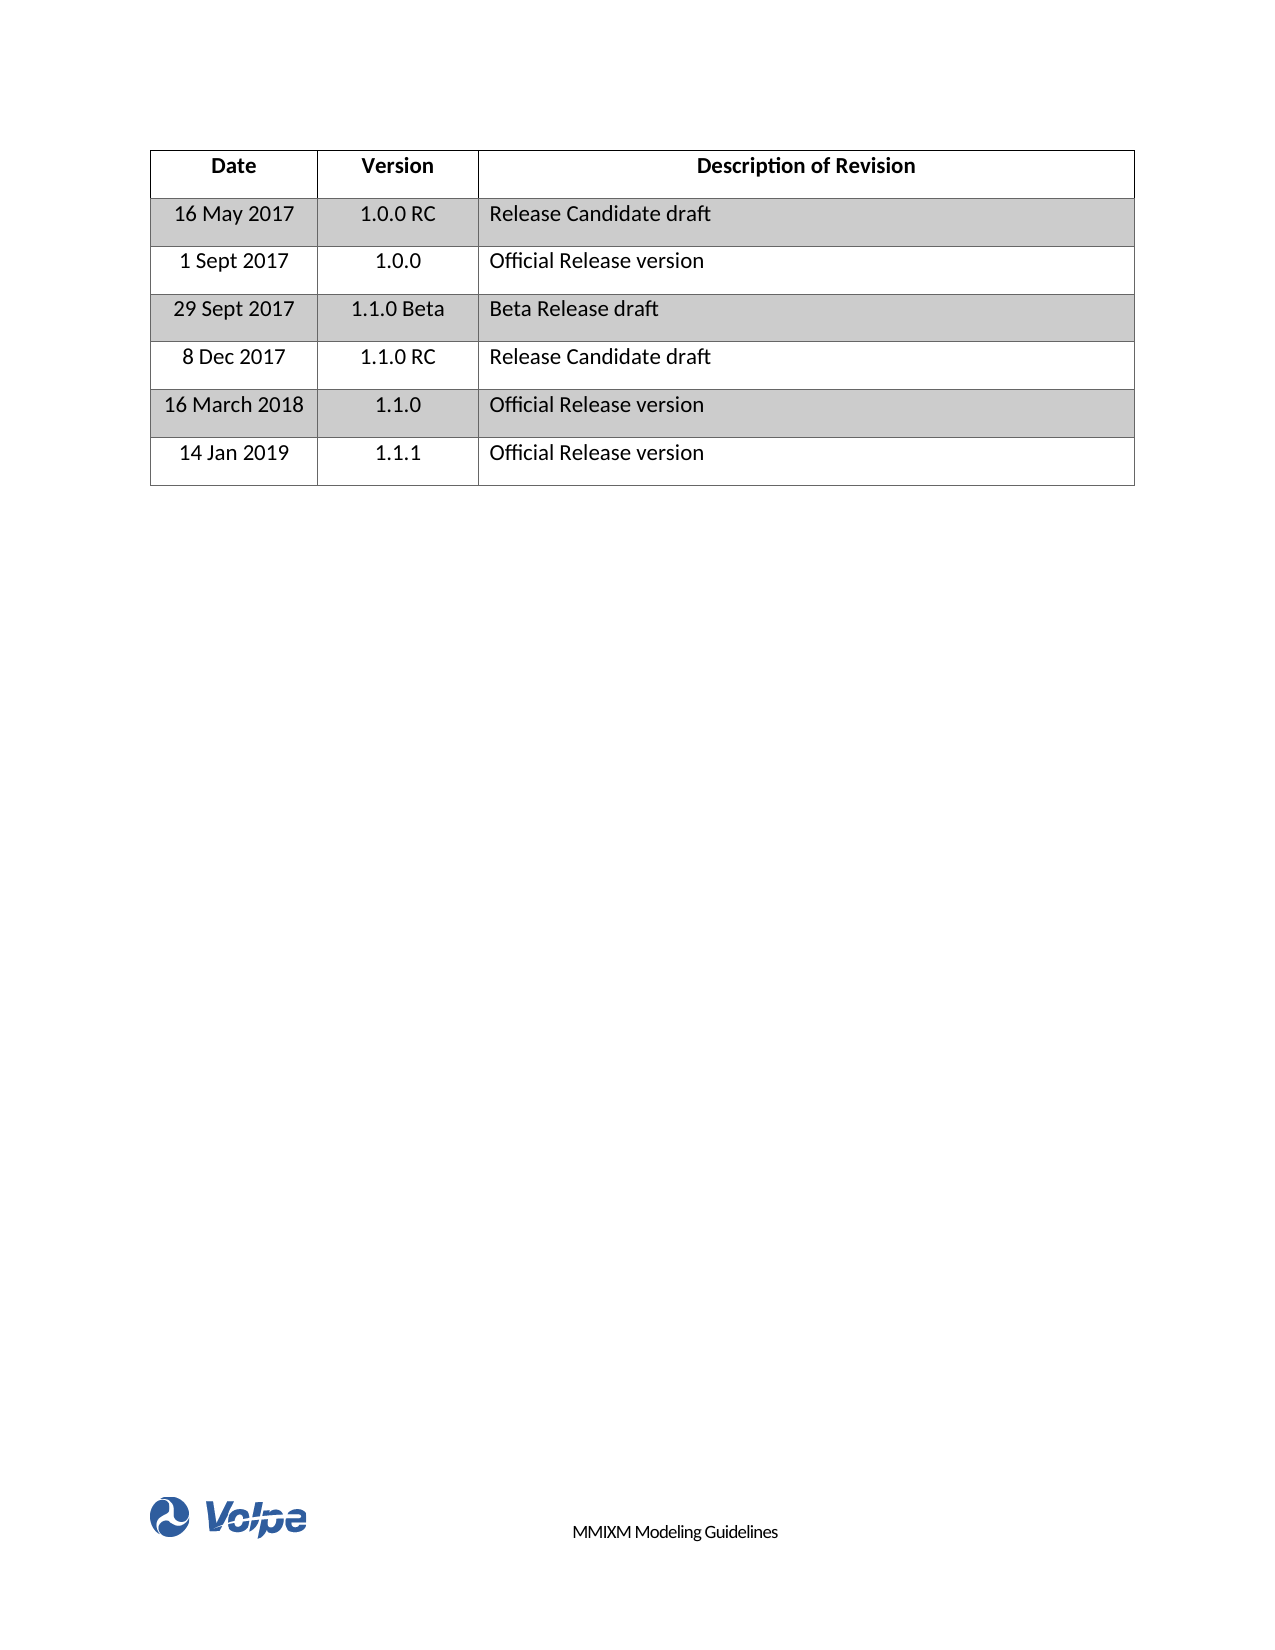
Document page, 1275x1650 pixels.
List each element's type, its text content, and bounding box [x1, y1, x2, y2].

table_cell Official Release version [479, 438, 1134, 485]
picture [150, 1497, 307, 1539]
table_cell 1 Sept 2017 [151, 247, 317, 293]
table_cell Official Release version [479, 390, 1134, 437]
table_cell Beta Release draft [479, 295, 1134, 341]
table_cell 1.1.0 [318, 390, 478, 437]
table_cell Release Candidate draft [479, 199, 1134, 246]
table_cell 14 Jan 2019 [151, 438, 317, 485]
table_cell 16 March 2018 [151, 390, 317, 437]
table_cell 1.1.1 [318, 438, 478, 485]
table_header Description of Revision [479, 151, 1134, 198]
table_cell 8 Dec 2017 [151, 342, 317, 389]
table_cell 1.0.0 [318, 247, 478, 293]
table_cell 16 May 2017 [151, 199, 317, 246]
table_header Version [318, 151, 478, 198]
table_cell 29 Sept 2017 [151, 295, 317, 341]
table_cell 1.1.0 Beta [318, 295, 478, 341]
table_cell Release Candidate draft [479, 342, 1134, 389]
table_cell 1.1.0 RC [318, 342, 478, 389]
table_header Date [151, 151, 317, 198]
table_cell 1.0.0 RC [318, 199, 478, 246]
table_cell Official Release version [479, 247, 1134, 293]
